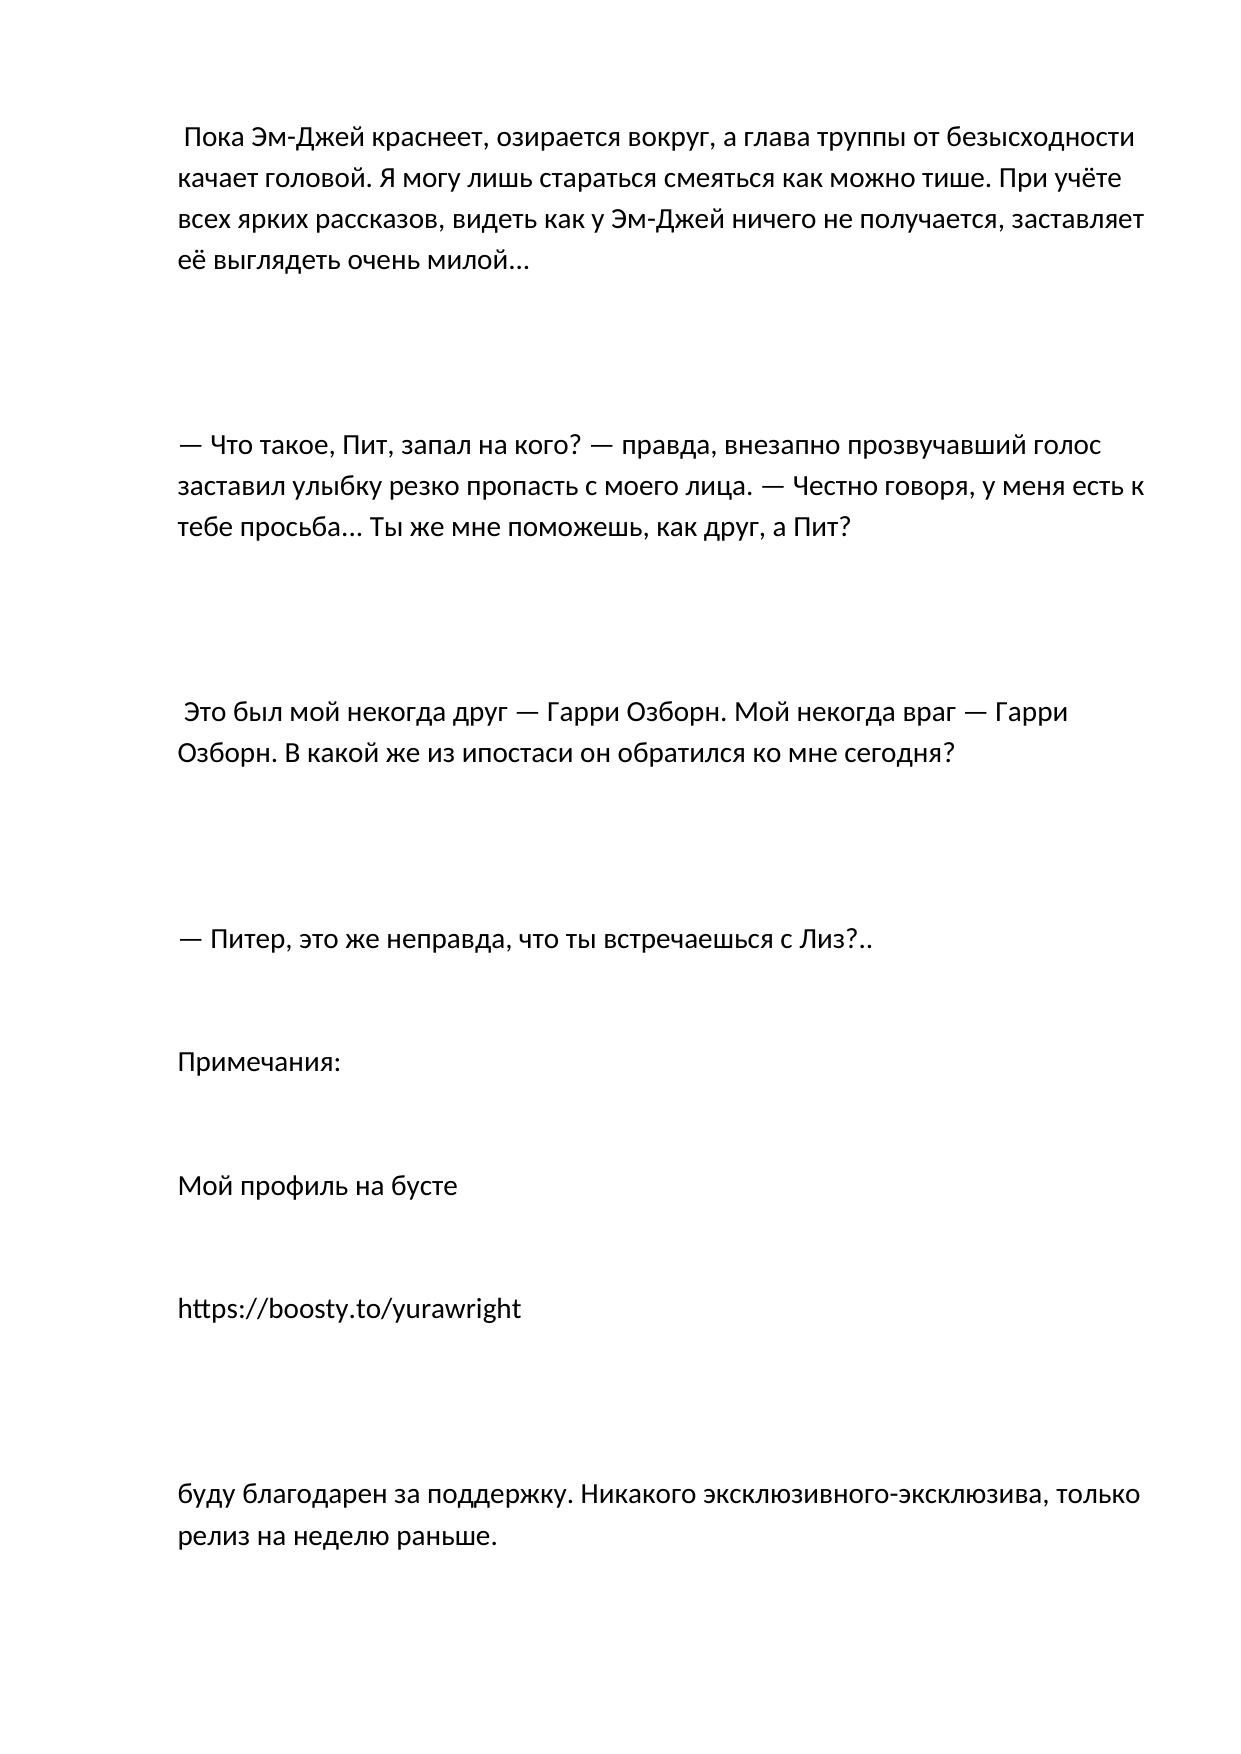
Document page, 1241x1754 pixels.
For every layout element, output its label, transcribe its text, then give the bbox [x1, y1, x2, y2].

text Примечания: [177, 1043, 1152, 1079]
text https://boosty.to/yurawright [177, 1290, 1152, 1326]
text Пока Эм-Джей краснеет, озирается вокруг, а глава труппы от безысходности качает головой. Я могу лишь стараться смеяться как можно тише. При учёте всех ярких рассказов, видеть как у Эм-Джей ничего не получается, заставляет её выглядеть очень милой... [177, 118, 1152, 277]
text буду благодарен за поддержку. Никакого эксклюзивного-эксклюзива, только релиз на неделю раньше. [177, 1476, 1152, 1552]
text Мой профиль на бусте [177, 1167, 1152, 1202]
text Это был мой некогда друг — Гарри Озборн. Мой некогда враг — Гарри Озборн. В какой же из ипостаси он обратился ко мне сегодня? [177, 693, 1152, 770]
text — Питер, это же неправда, что ты встречаешься с Лиз?.. [177, 920, 1152, 955]
text — Что такое, Пит, запал на кого? — правда, внезапно прозвучавший голос заставил улыбку резко пропасть с моего лица. — Честно говоря, у меня есть к тебе просьба... Ты же мне поможешь, как друг, а Пит? [177, 426, 1152, 544]
